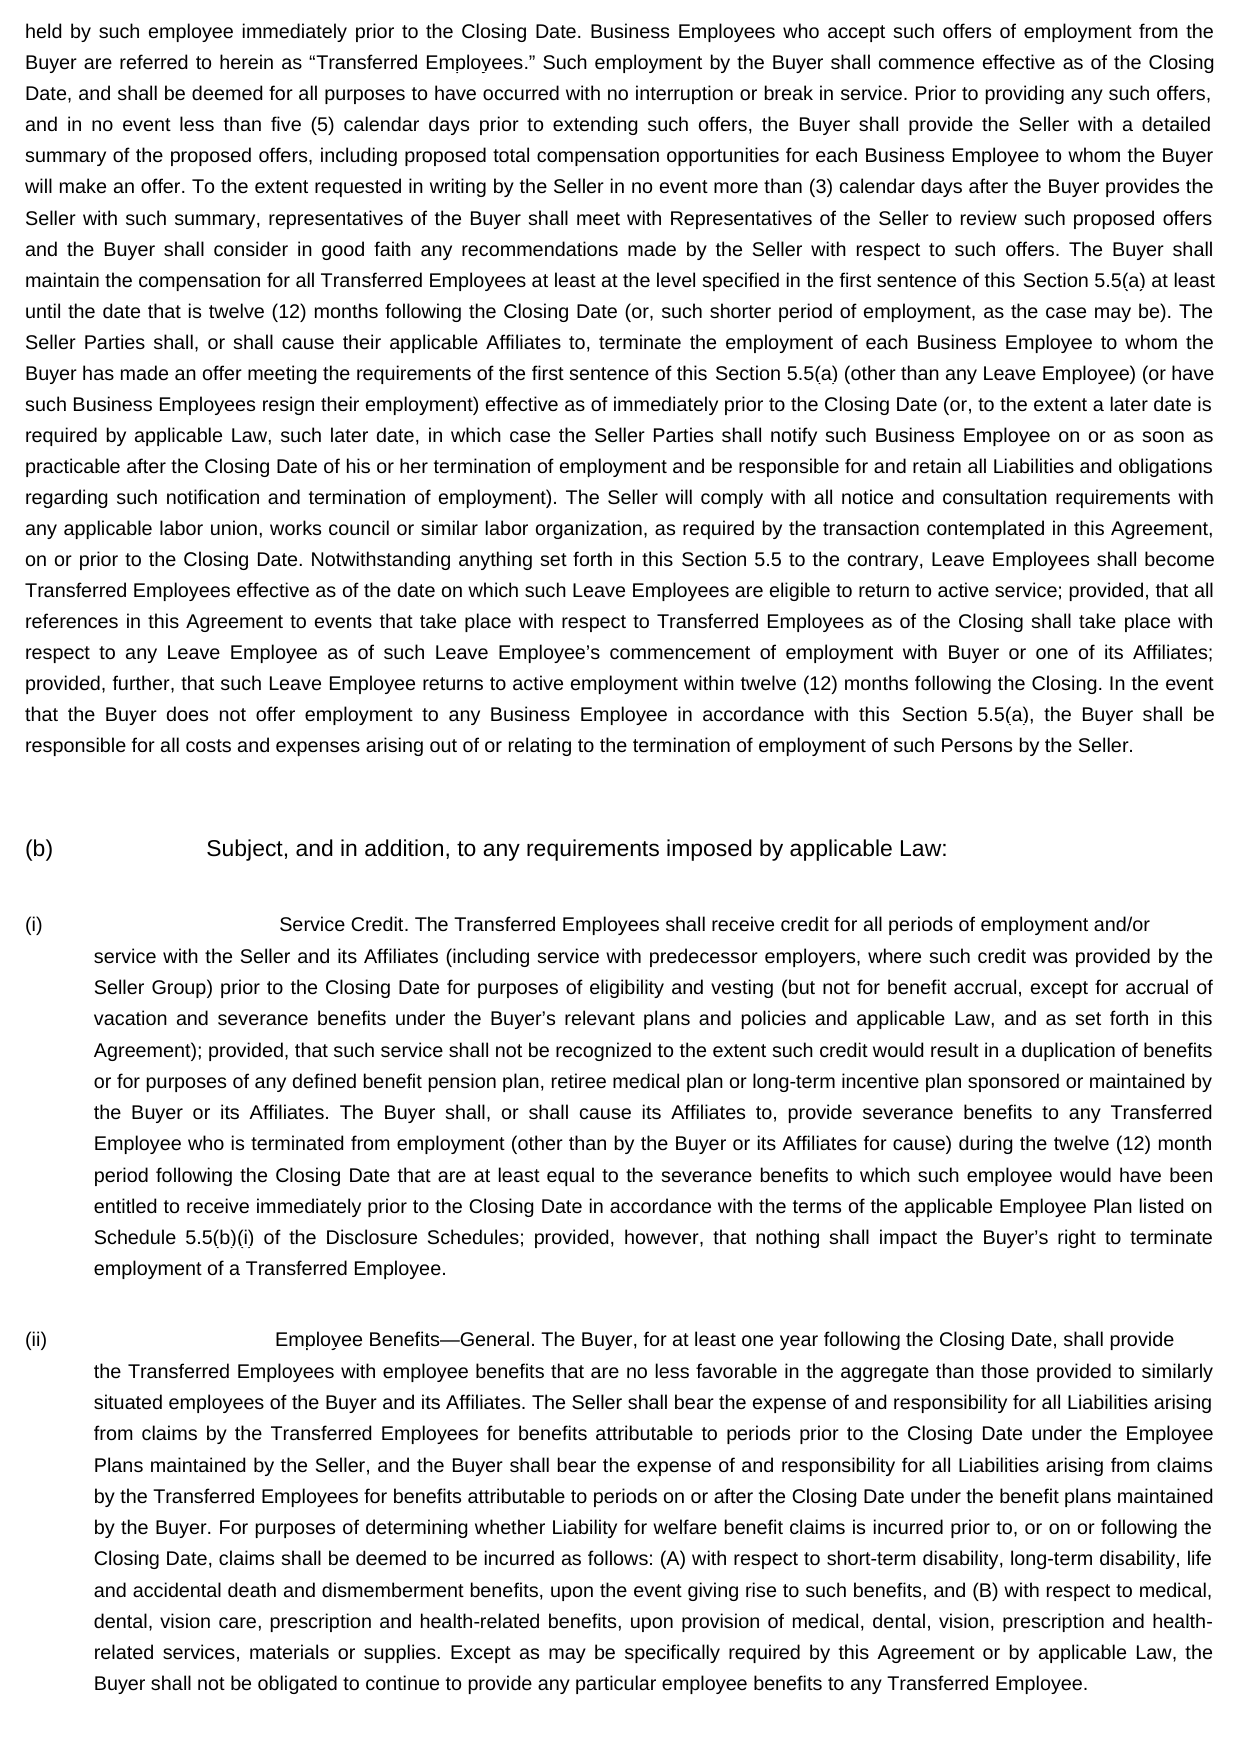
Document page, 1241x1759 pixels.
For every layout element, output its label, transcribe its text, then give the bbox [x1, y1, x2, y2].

text held by such employee immediately prior to the Closing Date. Business Employees who accept such offers of employment from the Buyer are referred to herein as “Transferred Employees.” Such employment by the Buyer shall commence effective as of the Closing Date, and shall be deemed for all purposes to have occurred with no interruption or break in service. Prior to providing any such offers, and in no event less than five (5) calendar days prior to extending such offers, the Buyer shall provide the Seller with a detailed summary of the proposed offers, including proposed total compensation opportunities for each Business Employee to whom the Buyer will make an offer. To the extent requested in writing by the Seller in no event more than (3) calendar days after the Buyer provides the Seller with such summary, representatives of the Buyer shall meet with Representatives of the Seller to review such proposed offers and the Buyer shall consider in good faith any recommendations made by the Seller with respect to such offers. The Buyer shall maintain the compensation for all Transferred Employees at least at the level specified in the first sentence of this Section 5.5(a) at least until the date that is twelve (12) months following the Closing Date (or, such shorter period of employment, as the case may be). The Seller Parties shall, or shall cause their applicable Affiliates to, terminate the employment of each Business Employee to whom the Buyer has made an offer meeting the requirements of the first sentence of this Section 5.5(a) (other than any Leave Employee) (or have such Business Employees resign their employment) effective as of immediately prior to the Closing Date (or, to the extent a later date is required by applicable Law, such later date, in which case the Seller Parties shall notify such Business Employee on or as soon as practicable after the Closing Date of his or her termination of employment and be responsible for and retain all Liabilities and obligations regarding such notification and termination of employment). The Seller will comply with all notice and consultation requirements with any applicable labor union, works council or similar labor organization, as required by the transaction contemplated in this Agreement, on or prior to the Closing Date. Notwithstanding anything set forth in this Section 5.5 to the contrary, Leave Employees shall become Transferred Employees effective as of the date on which such Leave Employees are eligible to return to active service; provided, that all references in this Agreement to events that take place with respect to Transferred Employees as of the Closing shall take place with respect to any Leave Employee as of such Leave Employee’s commencement of employment with Buyer or one of its Affiliates; provided, further, that such Leave Employee returns to active employment within twelve (12) months following the Closing. In the event that the Buyer does not offer employment to any Business Employee in accordance with this Section 5.5(a), the Buyer shall be responsible for all costs and expenses arising out of or relating to the termination of employment of such Persons by the Seller. [25, 20, 1215, 757]
text service with the Seller and its Affiliates (including service with predecessor employers, where such credit was provided by the Seller Group) prior to the Closing Date for purposes of eligibility and vesting (but not for benefit accrual, except for accrual of vacation and severance benefits under the Buyer’s relevant plans and policies and applicable Law, and as set forth in this Agreement); provided, that such service shall not be recognized to the extent such credit would result in a duplication of benefits or for purposes of any defined benefit pension plan, retiree medical plan or long-term incentive plan sponsored or maintained by the Buyer or its Affiliates. The Buyer shall, or shall cause its Affiliates to, provide severance benefits to any Transferred Employee who is terminated from employment (other than by the Buyer or its Affiliates for cause) during the twelve (12) month period following the Closing Date that are at least equal to the severance benefits to which such employee would have been entitled to receive immediately prior to the Closing Date in accordance with the terms of the applicable Employee Plan listed on Schedule 5.5(b)(i) of the Disclosure Schedules; provided, however, that nothing shall impact the Buyer’s right to terminate employment of a Transferred Employee. [94, 945, 1215, 1280]
list Subject, and in addition, to any requirements imposed by applicable Law: [25, 835, 1215, 861]
list Employee Benefits—General. The Buyer, for at least one year following the Closing Date, shall provide [25, 1327, 1215, 1350]
list Service Credit. The Transferred Employees shall receive credit for all periods of employment and/or [25, 912, 1215, 935]
text the Transferred Employees with employee benefits that are no less favorable in the aggregate than those provided to similarly situated employees of the Buyer and its Affiliates. The Seller shall bear the expense of and responsibility for all Liabilities arising from claims by the Transferred Employees for benefits attributable to periods prior to the Closing Date under the Employee Plans maintained by the Seller, and the Buyer shall bear the expense of and responsibility for all Liabilities arising from claims by the Transferred Employees for benefits attributable to periods on or after the Closing Date under the benefit plans maintained by the Buyer. For purposes of determining whether Liability for welfare benefit claims is incurred prior to, or on or following the Closing Date, claims shall be deemed to be incurred as follows: (A) with respect to short-term disability, long-term disability, life and accidental death and dismemberment benefits, upon the event giving rise to such benefits, and (B) with respect to medical, dental, vision care, prescription and health-related benefits, upon provision of medical, dental, vision, prescription and health-related services, materials or supplies. Except as may be specifically required by this Agreement or by applicable Law, the Buyer shall not be obligated to continue to provide any particular employee benefits to any Transferred Employee. [94, 1360, 1215, 1695]
